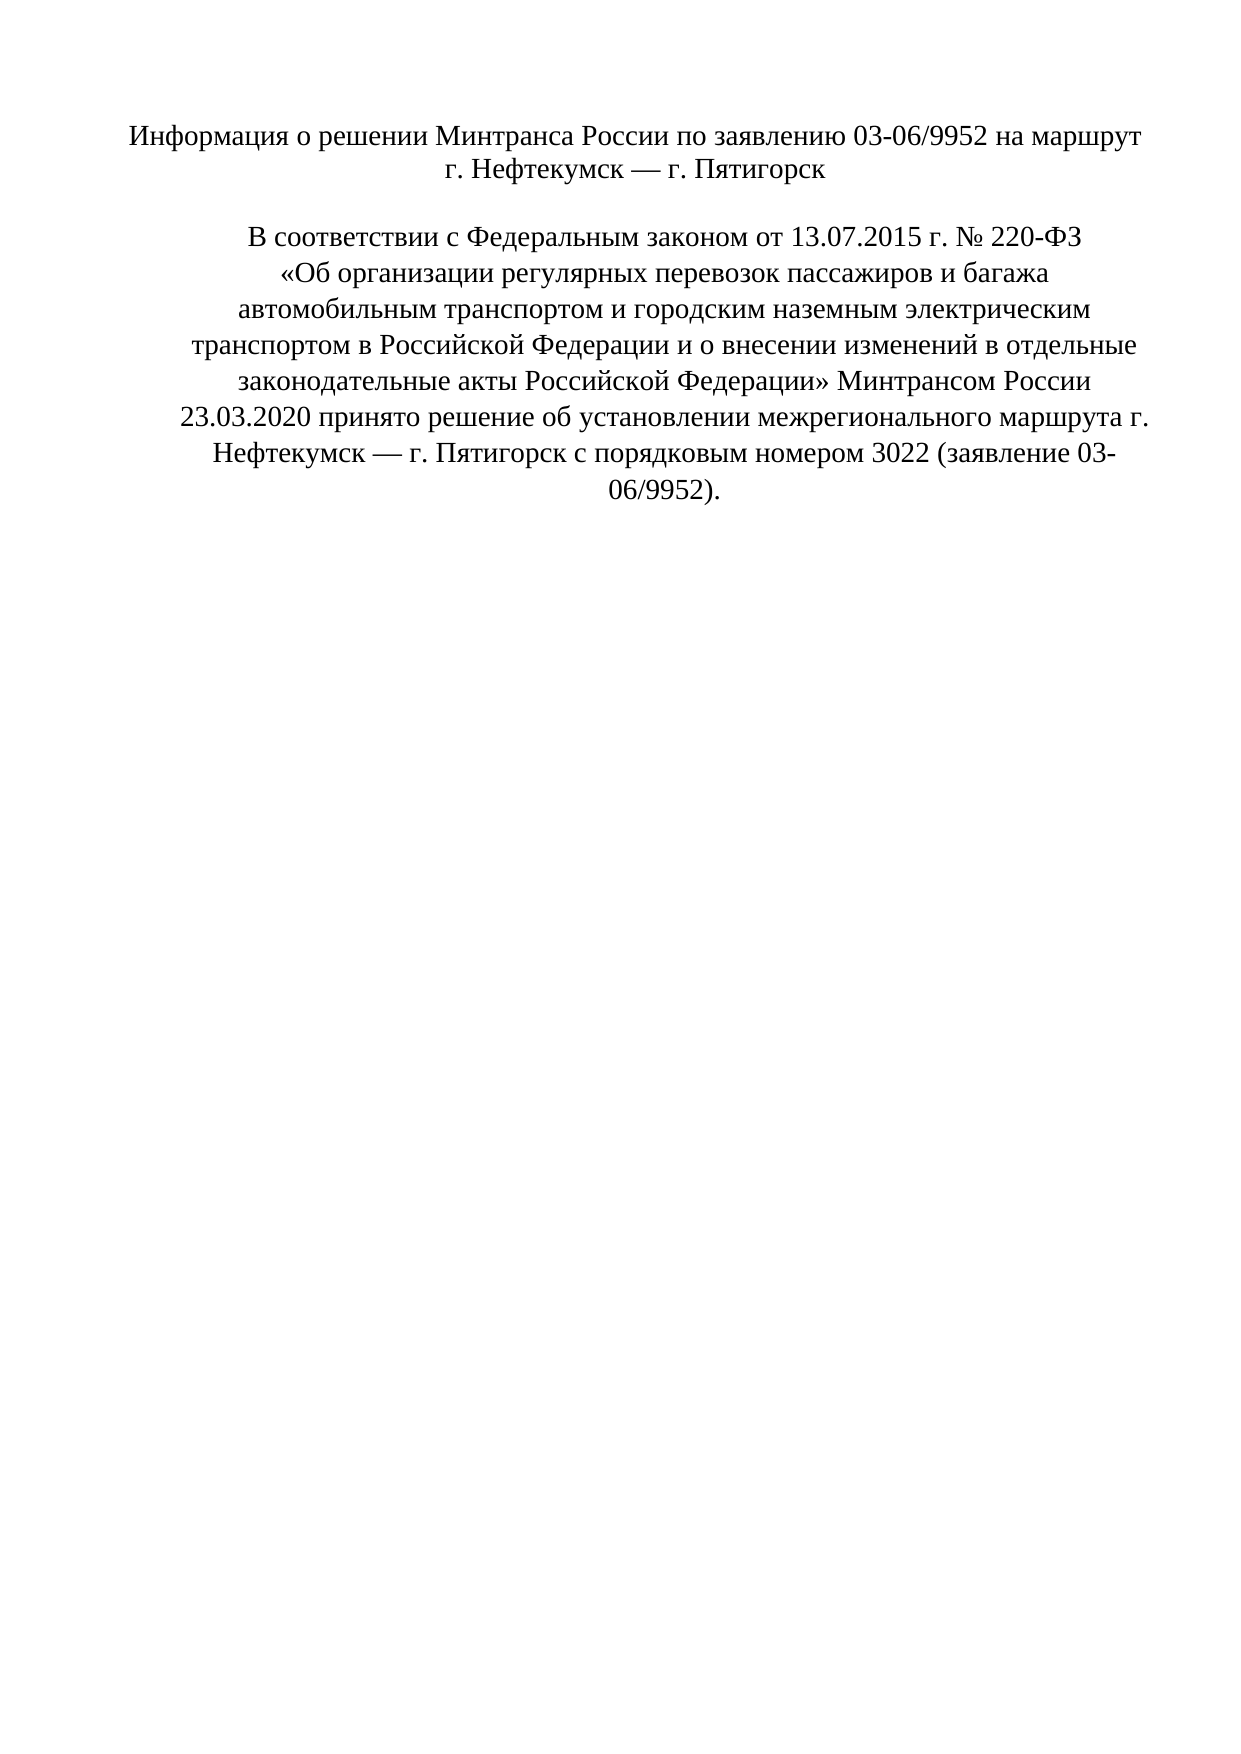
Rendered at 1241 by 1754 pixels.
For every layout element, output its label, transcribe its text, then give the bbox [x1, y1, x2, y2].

text В соответствии с Федеральным законом от 13.07.2015 г. № 220-ФЗ «Об организации регулярных перевозок пассажиров и багажа автомобильным транспортом и городским наземным электрическим транспортом в Российской Федерации и о внесении изменений в отдельные законодательные акты Российской Федерации» Минтрансом России 23.03.2020 принято решение об установлении межрегионального маршрута г. Нефтекумск — г. Пятигорск с порядковым номером 3022 (заявление 03-06/9952). [177, 219, 1152, 505]
text Информация о решении Минтранса России по заявлению 03-06/9952 на маршрут г. Нефтекумск — г. Пятигорск [118, 118, 1152, 185]
